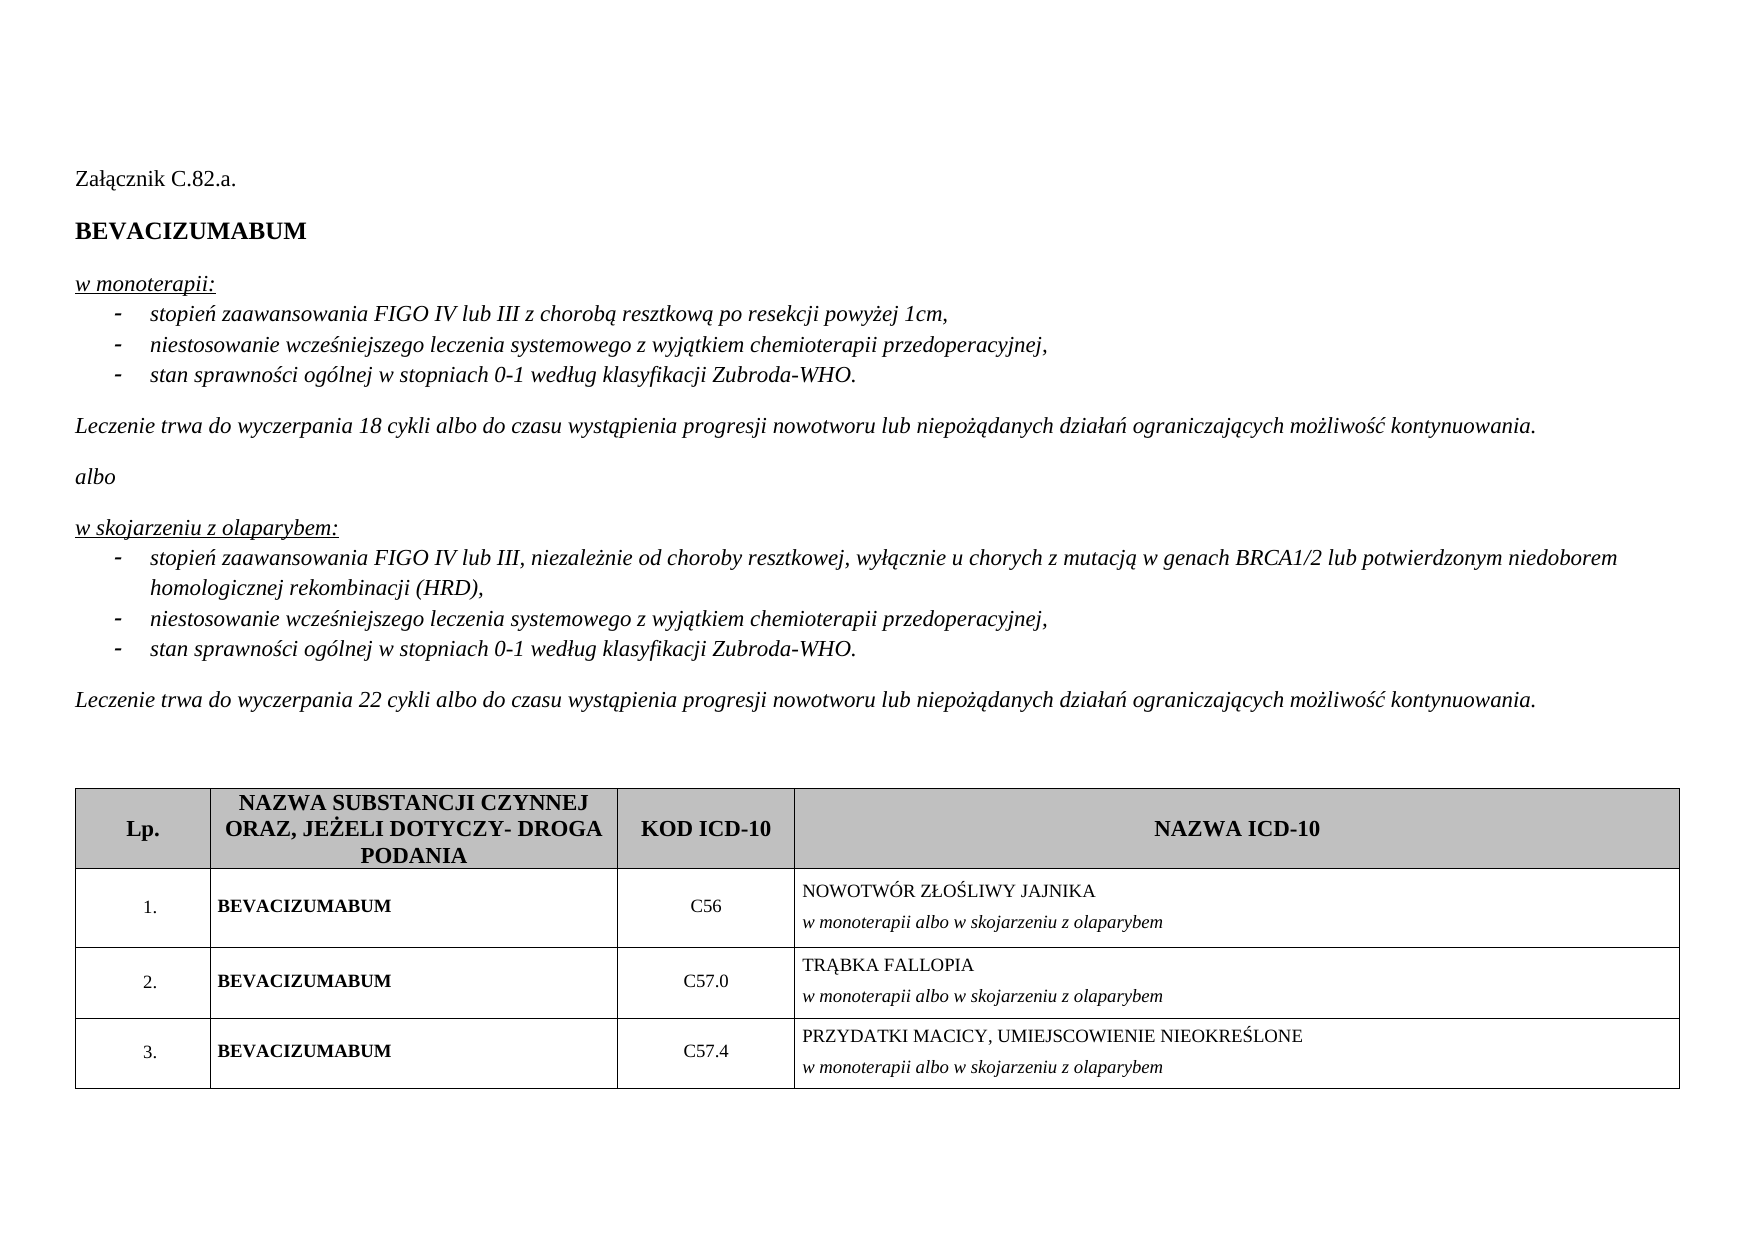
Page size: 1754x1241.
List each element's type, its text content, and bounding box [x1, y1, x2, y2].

table_header NAZWA ICD-10 [795, 789, 1679, 868]
table_header Lp. [76, 789, 210, 868]
text albo [75, 463, 1679, 489]
text Leczenie trwa do wyczerpania 18 cykli albo do czasu wystąpienia progresji nowotworu lub niepożądanych działań ograniczających możliwość kontynuowania. [75, 412, 1679, 438]
table_cell C57.0 [618, 948, 794, 1017]
table_cell PRZYDATKI MACICY, UMIEJSCOWIENIE NIEOKREŚLONE w monoterapii albo w skojarzeniu z olaparybem [795, 1019, 1679, 1088]
text Leczenie trwa do wyczerpania 22 cykli albo do czasu wystąpienia progresji nowotworu lub niepożądanych działań ograniczających możliwość kontynuowania. [75, 686, 1679, 712]
table_cell BEVACIZUMABUM [211, 1019, 617, 1088]
list niestosowanie wcześniejszego leczenia systemowego z wyjątkiem chemioterapii przedoperacyjnej, [112, 331, 1679, 357]
list stopień zaawansowania FIGO IV lub III z chorobą resztkową po resekcji powyżej 1cm, [112, 301, 1679, 327]
text w skojarzeniu z olaparybem: [75, 514, 1679, 540]
list stan sprawności ogólnej w stopniach 0-1 według klasyfikacji Zubroda-WHO. [112, 635, 1679, 661]
list niestosowanie wcześniejszego leczenia systemowego z wyjątkiem chemioterapii przedoperacyjnej, [112, 605, 1679, 631]
text Załącznik C.82.a. [75, 165, 1679, 192]
list stan sprawności ogólnej w stopniach 0-1 według klasyfikacji Zubroda-WHO. [112, 361, 1679, 387]
table_cell C57.4 [618, 1019, 794, 1088]
table_cell C56 [618, 869, 794, 947]
table_header NAZWA SUBSTANCJI CZYNNEJ ORAZ, JEŻELI DOTYCZY- DROGA PODANIA [211, 789, 617, 868]
table_cell [76, 869, 210, 947]
text w monoterapii: [75, 270, 1679, 297]
list stopień zaawansowania FIGO IV lub III, niezależnie od choroby resztkowej, wyłącznie u chorych z mutacją w genach BRCA1/2 lub potwierdzonym niedoborem homologicznej rekombinacji (HRD), [112, 544, 1679, 601]
table_cell [76, 948, 210, 1017]
table_cell BEVACIZUMABUM [211, 869, 617, 947]
table_cell [76, 1019, 210, 1088]
table_header KOD ICD-10 [618, 789, 794, 868]
table_cell NOWOTWÓR ZŁOŚLIWY JAJNIKA w monoterapii albo w skojarzeniu z olaparybem [795, 869, 1679, 947]
text BEVACIZUMABUM [75, 216, 1679, 245]
table_cell BEVACIZUMABUM [211, 948, 617, 1017]
table_cell TRĄBKA FALLOPIA w monoterapii albo w skojarzeniu z olaparybem [795, 948, 1679, 1017]
